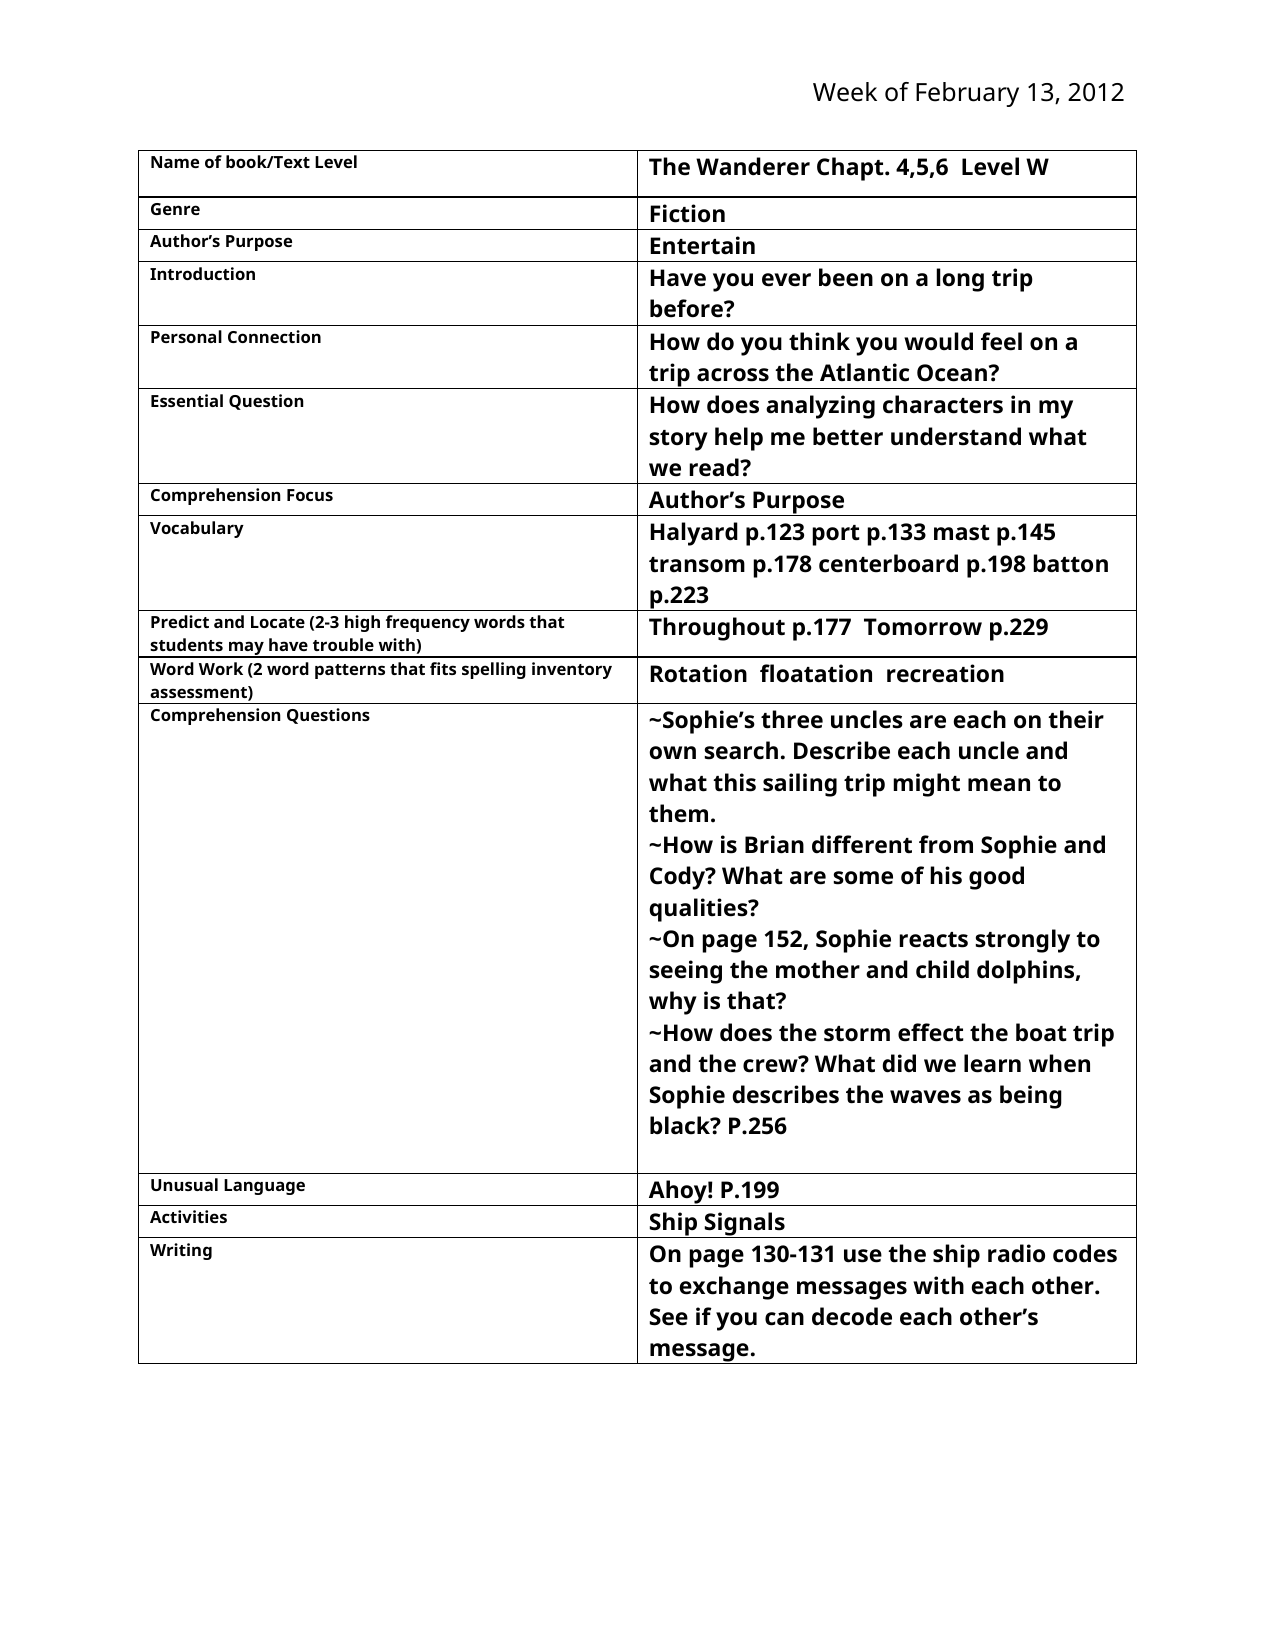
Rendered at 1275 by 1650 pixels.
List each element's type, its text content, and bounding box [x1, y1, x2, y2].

table_cell Vocabulary [139, 516, 637, 610]
table_cell Introduction [139, 262, 637, 324]
table_cell Activities [139, 1206, 637, 1237]
table_cell Essential Question [139, 389, 637, 483]
table_cell Predict and Locate (2-3 high frequency words that students may have trouble with) [139, 611, 637, 656]
table_cell Genre [139, 198, 637, 229]
table_cell Word Work (2 word patterns that fits spelling inventory assessment) [139, 658, 637, 703]
table_cell Writing [139, 1238, 637, 1363]
table_cell Author’s Purpose [638, 484, 1136, 515]
table_cell Rotation floatation recreation [638, 658, 1136, 703]
table_header The Wanderer Chapt. 4,5,6 Level W [638, 151, 1136, 196]
table_cell How does analyzing characters in my story help me better understand what we read? [638, 389, 1136, 483]
table_cell Throughout p.177 Tomorrow p.229 [638, 611, 1136, 656]
table_cell ~Sophie’s three uncles are each on their own search. Describe each uncle and what this sailing trip might mean to them. ~How is Brian different from Sophie and Cody? What are some of his good qualities? ~On page 152, Sophie reacts strongly to seeing the mother and child dolphins, why is that? ~How does the storm effect the boat trip and the crew? What did we learn when Sophie describes the waves as being black? P.256 [638, 704, 1136, 1173]
table_cell Personal Connection [139, 326, 637, 388]
table_cell Comprehension Focus [139, 484, 637, 515]
table_cell Unusual Language [139, 1174, 637, 1205]
table_cell Comprehension Questions [139, 704, 637, 1173]
table_cell Fiction [638, 198, 1136, 229]
table_cell Have you ever been on a long trip before? [638, 262, 1136, 324]
table_cell Halyard p.123 port p.133 mast p.145 transom p.178 centerboard p.198 batton p.223 [638, 516, 1136, 610]
table_cell Author’s Purpose [139, 230, 637, 261]
table_cell Ahoy! P.199 [638, 1174, 1136, 1205]
table_cell Ship Signals [638, 1206, 1136, 1237]
table_cell On page 130-131 use the ship radio codes to exchange messages with each other. See if you can decode each other’s message. [638, 1238, 1136, 1363]
table_cell Entertain [638, 230, 1136, 261]
table_header Name of book/Text Level [139, 151, 637, 196]
table_cell How do you think you would feel on a trip across the Atlantic Ocean? [638, 326, 1136, 388]
